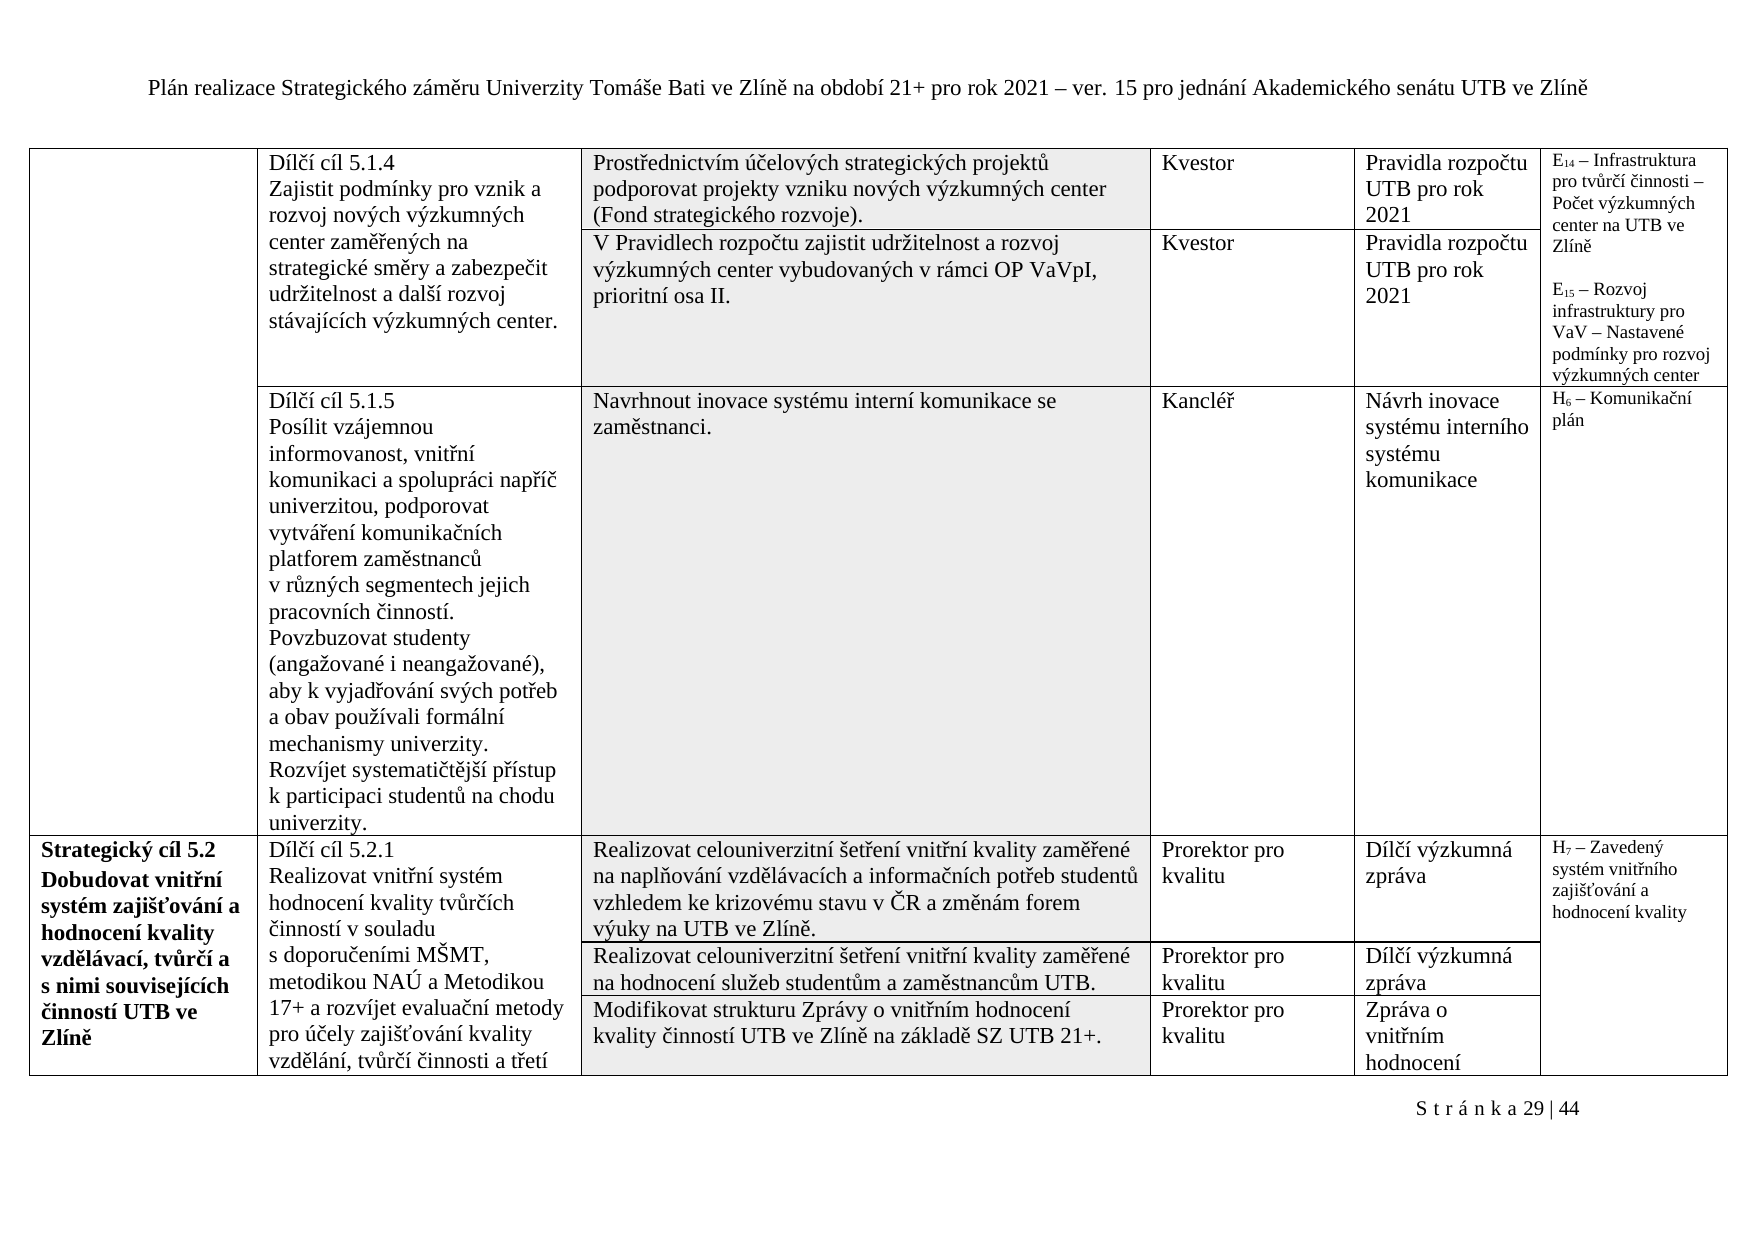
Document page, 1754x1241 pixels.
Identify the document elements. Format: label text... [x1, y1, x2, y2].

table_cell E14 – Infrastruktura pro tvůrčí činnosti – Počet výzkumných center na UTB ve Zlíně E15 – Rozvoj infrastruktury pro VaV – Nastavené podmínky pro rozvoj výzkumných center [1541, 149, 1727, 386]
table_cell Realizovat celouniverzitní šetření vnitřní kvality zaměřené na hodnocení služeb studentům a zaměstnancům UTB. [582, 943, 1150, 995]
table_cell Dílčí cíl 5.1.5 Posílit vzájemnou informovanost, vnitřní komunikaci a spolupráci napříč univerzitou, podporovat vytváření komunikačních platforem zaměstnanců v různých segmentech jejich pracovních činností. Povzbuzovat studenty (angažované i neangažované), aby k vyjadřování svých potřeb a obav používali formální mechanismy univerzity. Rozvíjet systematičtější přístup k participaci studentů na chodu univerzity. [258, 387, 581, 835]
table_cell H7 – Zavedený systém vnitřního zajišťování a hodnocení kvality [1541, 836, 1727, 1075]
table_cell Prorektor pro kvalitu [1151, 836, 1354, 941]
table_cell Kvestor [1151, 149, 1354, 228]
table_cell Prostřednictvím účelových strategických projektů podporovat projekty vzniku nových výzkumných center (Fond strategického rozvoje). [582, 149, 1150, 228]
table_cell Navrhnout inovace systému interní komunikace se zaměstnanci. [582, 387, 1150, 835]
table_cell Dílčí cíl 5.1.4 Zajistit podmínky pro vznik a rozvoj nových výzkumných center zaměřených na strategické směry a zabezpečit udržitelnost a další rozvoj stávajících výzkumných center. [258, 149, 581, 386]
table_cell Pravidla rozpočtu UTB pro rok 2021 [1355, 230, 1540, 386]
table_cell Dílčí cíl 5.2.1 Realizovat vnitřní systém hodnocení kvality tvůrčích činností v souladu s doporučeními MŠMT, metodikou NAÚ a Metodikou 17+ a rozvíjet evaluační metody pro účely zajišťování kvality vzdělání, tvůrčí činnosti a třetí role univerzity. [258, 836, 581, 1075]
table_cell Dílčí výzkumná zpráva [1355, 943, 1540, 995]
table_cell Strategický cíl 5.2 Dobudovat vnitřní systém zajišťování a hodnocení kvality vzdělávací, tvůrčí a s nimi souvisejících činností UTB ve Zlíně [30, 836, 257, 1075]
table_cell H6 – Komunikační plán [1541, 387, 1727, 835]
table_cell Realizovat celouniverzitní šetření vnitřní kvality zaměřené na naplňování vzdělávacích a informačních potřeb studentů vzhledem ke krizovému stavu v ČR a změnám forem výuky na UTB ve Zlíně. [582, 836, 1150, 941]
table_cell V Pravidlech rozpočtu zajistit udržitelnost a rozvoj výzkumných center vybudovaných v rámci OP VaVpI, prioritní osa II. [582, 230, 1150, 386]
table_cell Pravidla rozpočtu UTB pro rok 2021 [1355, 149, 1540, 228]
table_cell Prorektor pro kvalitu [1151, 943, 1354, 995]
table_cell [1151, 996, 1354, 1075]
table_cell Kancléř [1151, 387, 1354, 835]
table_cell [1355, 996, 1540, 1075]
table_cell Kvestor [1151, 230, 1354, 386]
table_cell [582, 996, 1150, 1075]
table_cell Návrh inovace systému interního systému komunikace [1355, 387, 1540, 835]
table_cell Dílčí výzkumná zpráva [1355, 836, 1540, 941]
